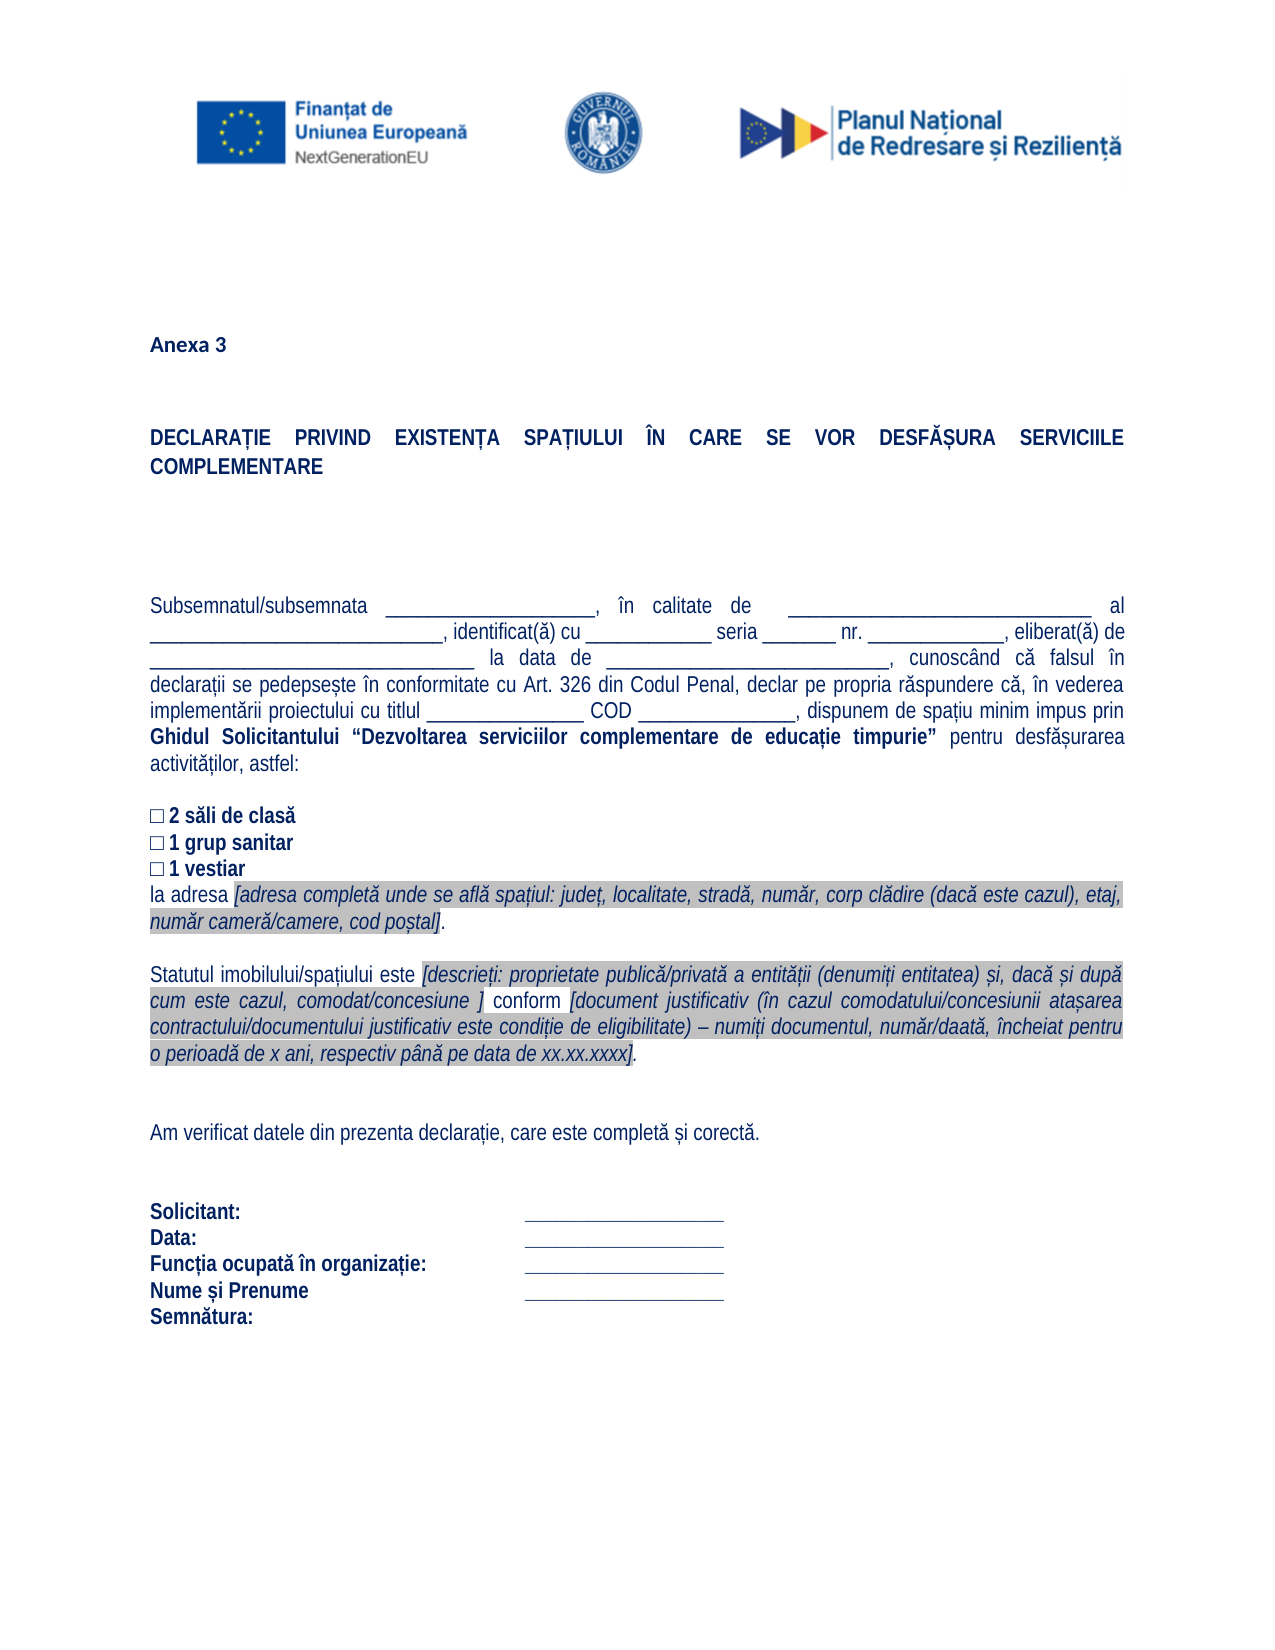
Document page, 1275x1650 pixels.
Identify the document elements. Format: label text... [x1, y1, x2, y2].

text Anexa 3 [150, 331, 1125, 358]
text Subsemnatul/subsemnata ____________________, în calitate de _____________________________ al ____________________________, identificat(ă) cu ____________ seria _______ nr. _____________, eliberat(ă) de _______________________________ la data de ___________________________, cunoscând că falsul în declarații se pedepsește în conformitate cu Art. 326 din Codul Penal, declar pe propria răspundere că, în vederea implementării proiectului cu titlul _______________ COD _______________, dispunem de spațiu minim impus prin Ghidul Solicitantului “Dezvoltarea serviciilor complementare de educație timpurie” pentru desfășurarea activităților, astfel: [150, 592, 1125, 776]
text DECLARAȚIE PRIVIND EXISTENȚA SPAȚIULUI ÎN CARE SE VOR DESFĂȘURA SERVICIILE COMPLEMENTARE [150, 424, 1125, 479]
list la adresa [adresa completă unde se află spațiul: județ, localitate, stradă, număr, corp clădire (dacă este cazul), etaj, număr cameră/camere, cod poștal]. [440, 881, 1125, 934]
list Statutul imobilului/spațiului este [descrieți: proprietate publică/privată a entității (denumiți entitatea) și, dacă și după cum este cazul, comodat/concesiune ] conform [document justificativ (în cazul comodatului/concesiunii atașarea contractului/documentului justificativ este condiție de eligibilitate) – numiți documentul, număr/daată, încheiat pentru o perioadă de x ani, respectiv până pe data de xx.xx.xxxx]. [150, 961, 1125, 1066]
list □ 1 vestiar [150, 855, 1125, 881]
text Data: ___________________ [150, 1224, 1125, 1250]
picture [150, 75, 1125, 190]
text Solicitant: ___________________ [150, 1198, 1125, 1224]
text Funcția ocupată în organizație: ___________________ [150, 1250, 1125, 1277]
text Semnătura: [150, 1303, 1125, 1329]
list □ 2 săli de clasă [150, 802, 1125, 829]
text Am verificat datele din prezenta declarație, care este completă și corectă. [150, 1119, 1125, 1145]
text Nume și Prenume ___________________ [150, 1277, 1125, 1303]
list □ 1 grup sanitar [150, 829, 1125, 855]
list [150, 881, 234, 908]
